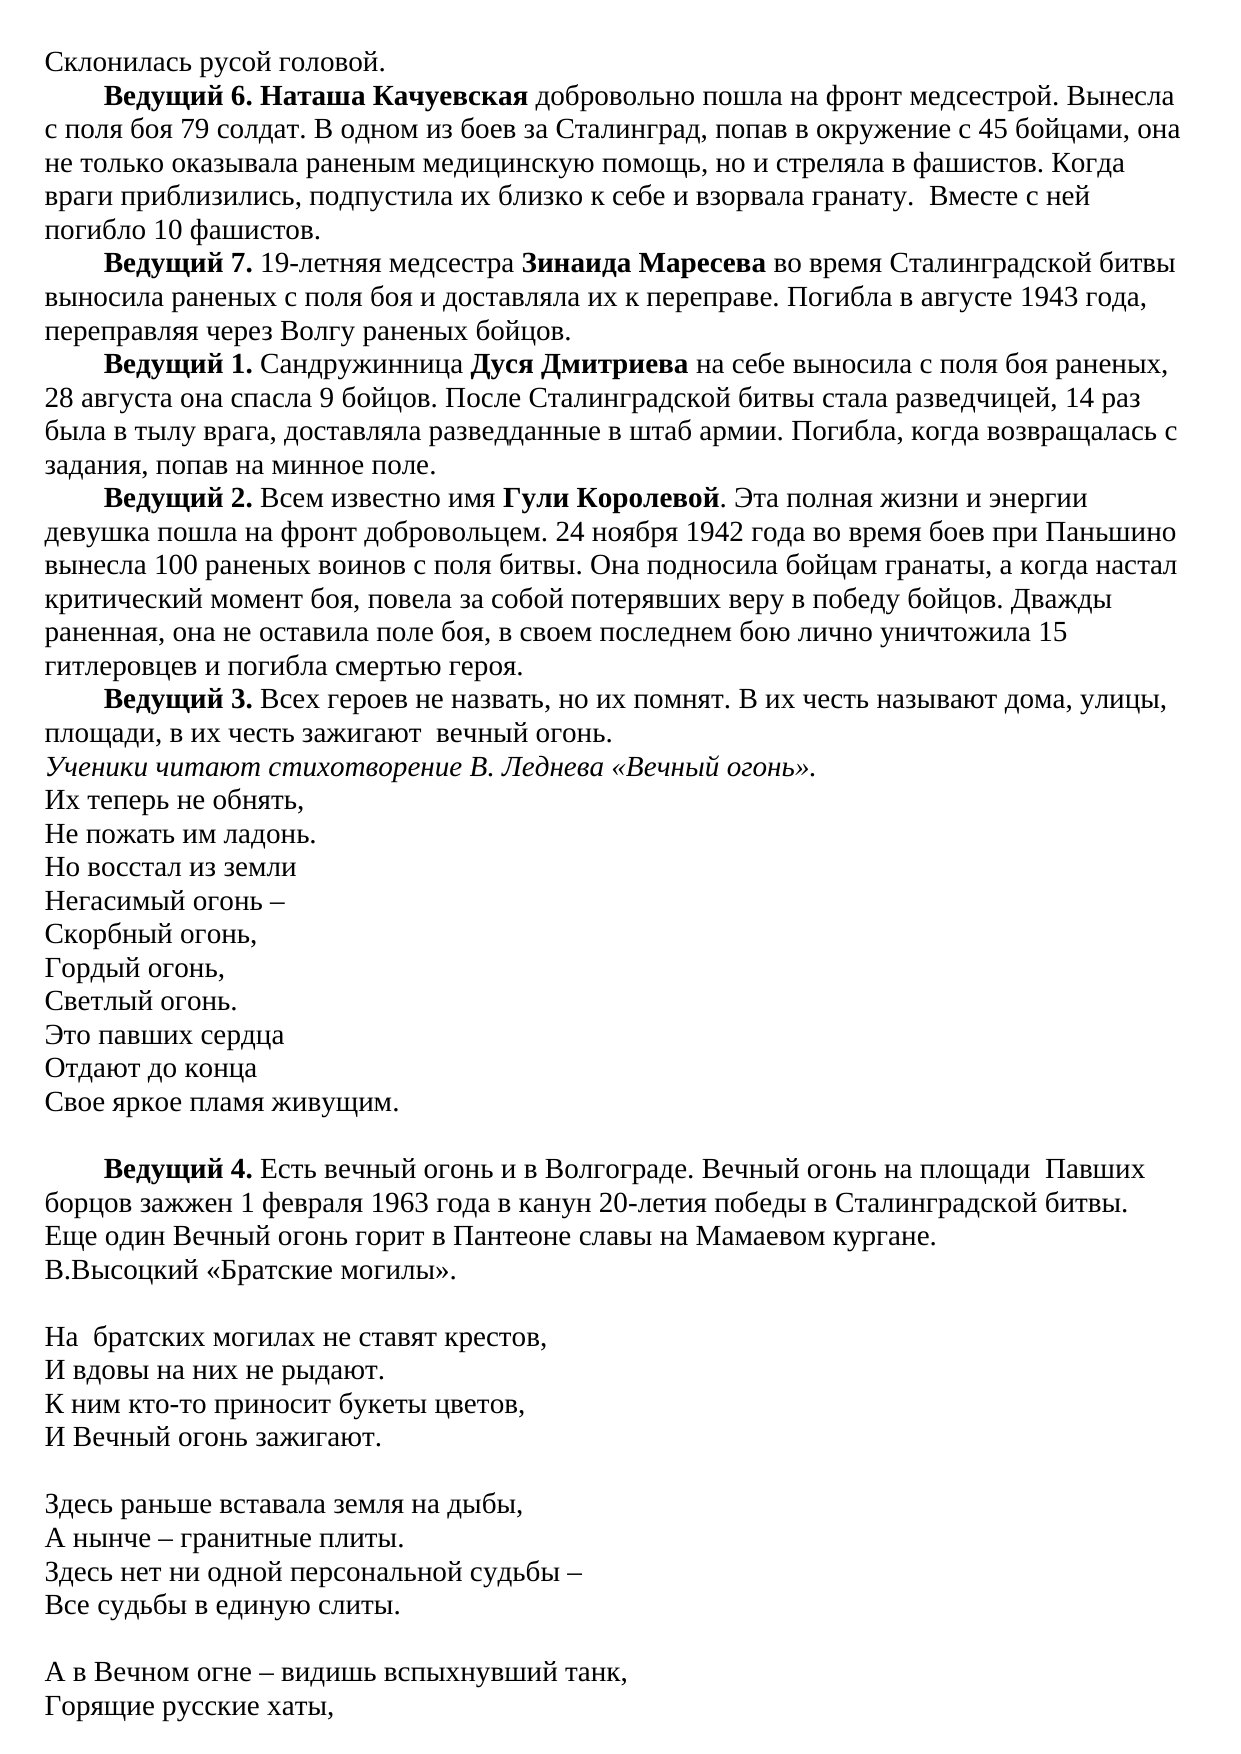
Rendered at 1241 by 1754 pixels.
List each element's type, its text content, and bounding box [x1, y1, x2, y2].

text И вдовы на них не рыдают. [44, 1352, 1181, 1386]
text Не пожать им ладонь. [44, 816, 1181, 849]
text Ведущий 4. Есть вечный огонь и в Волгограде. Вечный огонь на площади Павших борцов зажжен 1 февраля 1963 года в канун 20-летия победы в Сталинградской битвы. Еще один Вечный огонь горит в Пантеоне славы на Мамаевом кургане. [44, 1151, 1181, 1252]
text Горящие русские хаты, [44, 1688, 1181, 1721]
text И Вечный огонь зажигают. [44, 1419, 1181, 1453]
text А нынче – гранитные плиты. [44, 1520, 1181, 1554]
text К ним кто-то приносит букеты цветов, [44, 1386, 1181, 1419]
text Отдают до конца [44, 1051, 1181, 1084]
text Ведущий 1. Сандружинница Дуся Дмитриева на себе выносила с поля боя раненых, 28 августа она спасла 9 бойцов. После Сталинградской битвы стала разведчицей, 14 раз была в тылу врага, доставляла разведданные в штаб армии. Погибла, когда возвращалась с задания, попав на минное поле. [44, 346, 1181, 480]
text Светлый огонь. [44, 983, 1181, 1017]
text Скорбный огонь, [44, 916, 1181, 950]
text Здесь раньше вставала земля на дыбы, [44, 1487, 1181, 1520]
text Все судьбы в единую слиты. [44, 1587, 1181, 1621]
text Ученики читают стихотворение В. Леднева «Вечный огонь». [44, 749, 1181, 782]
text Ведущий 3. Всех героев не назвать, но их помнят. В их честь называют дома, улицы, площади, в их честь зажигают вечный огонь. [44, 682, 1181, 749]
text Гордый огонь, [44, 950, 1181, 983]
text Негасимый огонь – [44, 883, 1181, 916]
text А в Вечном огне – видишь вспыхнувший танк, [44, 1654, 1181, 1688]
text Свое яркое пламя живущим. [44, 1084, 1181, 1118]
text На братских могилах не ставят крестов, [44, 1319, 1181, 1352]
text Ведущий 2. Всем известно имя Гули Королевой. Эта полная жизни и энергии девушка пошла на фронт добровольцем. 24 ноября 1942 года во время боев при Паньшино вынесла 100 раненых воинов с поля битвы. Она подносила бойцам гранаты, а когда настал критический момент боя, повела за собой потерявших веру в победу бойцов. Дважды раненная, она не оставила поле боя, в своем последнем бою лично уничтожила 15 гитлеровцев и погибла смертью героя. [44, 480, 1181, 682]
text Здесь нет ни одной персональной судьбы – [44, 1554, 1181, 1587]
text В.Высоцкий «Братские могилы». [44, 1252, 1181, 1285]
text Это павших сердца [44, 1017, 1181, 1051]
text Ведущий 7. 19-летняя медсестра Зинаида Маресева во время Сталинградской битвы выносила раненых с поля боя и доставляла их к переправе. Погибла в августе 1943 года, переправляя через Волгу раненых бойцов. [44, 246, 1181, 346]
text Склонилась русой головой. [44, 44, 1181, 78]
text Но восстал из земли [44, 849, 1181, 883]
text Их теперь не обнять, [44, 782, 1181, 816]
text Ведущий 6. Наташа Качуевская добровольно пошла на фронт медсестрой. Вынесла с поля боя 79 солдат. В одном из боев за Сталинград, попав в окружение с 45 бойцами, она не только оказывала раненым медицинскую помощь, но и стреляла в фашистов. Когда враги приблизились, подпустила их близко к себе и взорвала гранату. Вместе с ней погибло 10 фашистов. [44, 78, 1181, 246]
